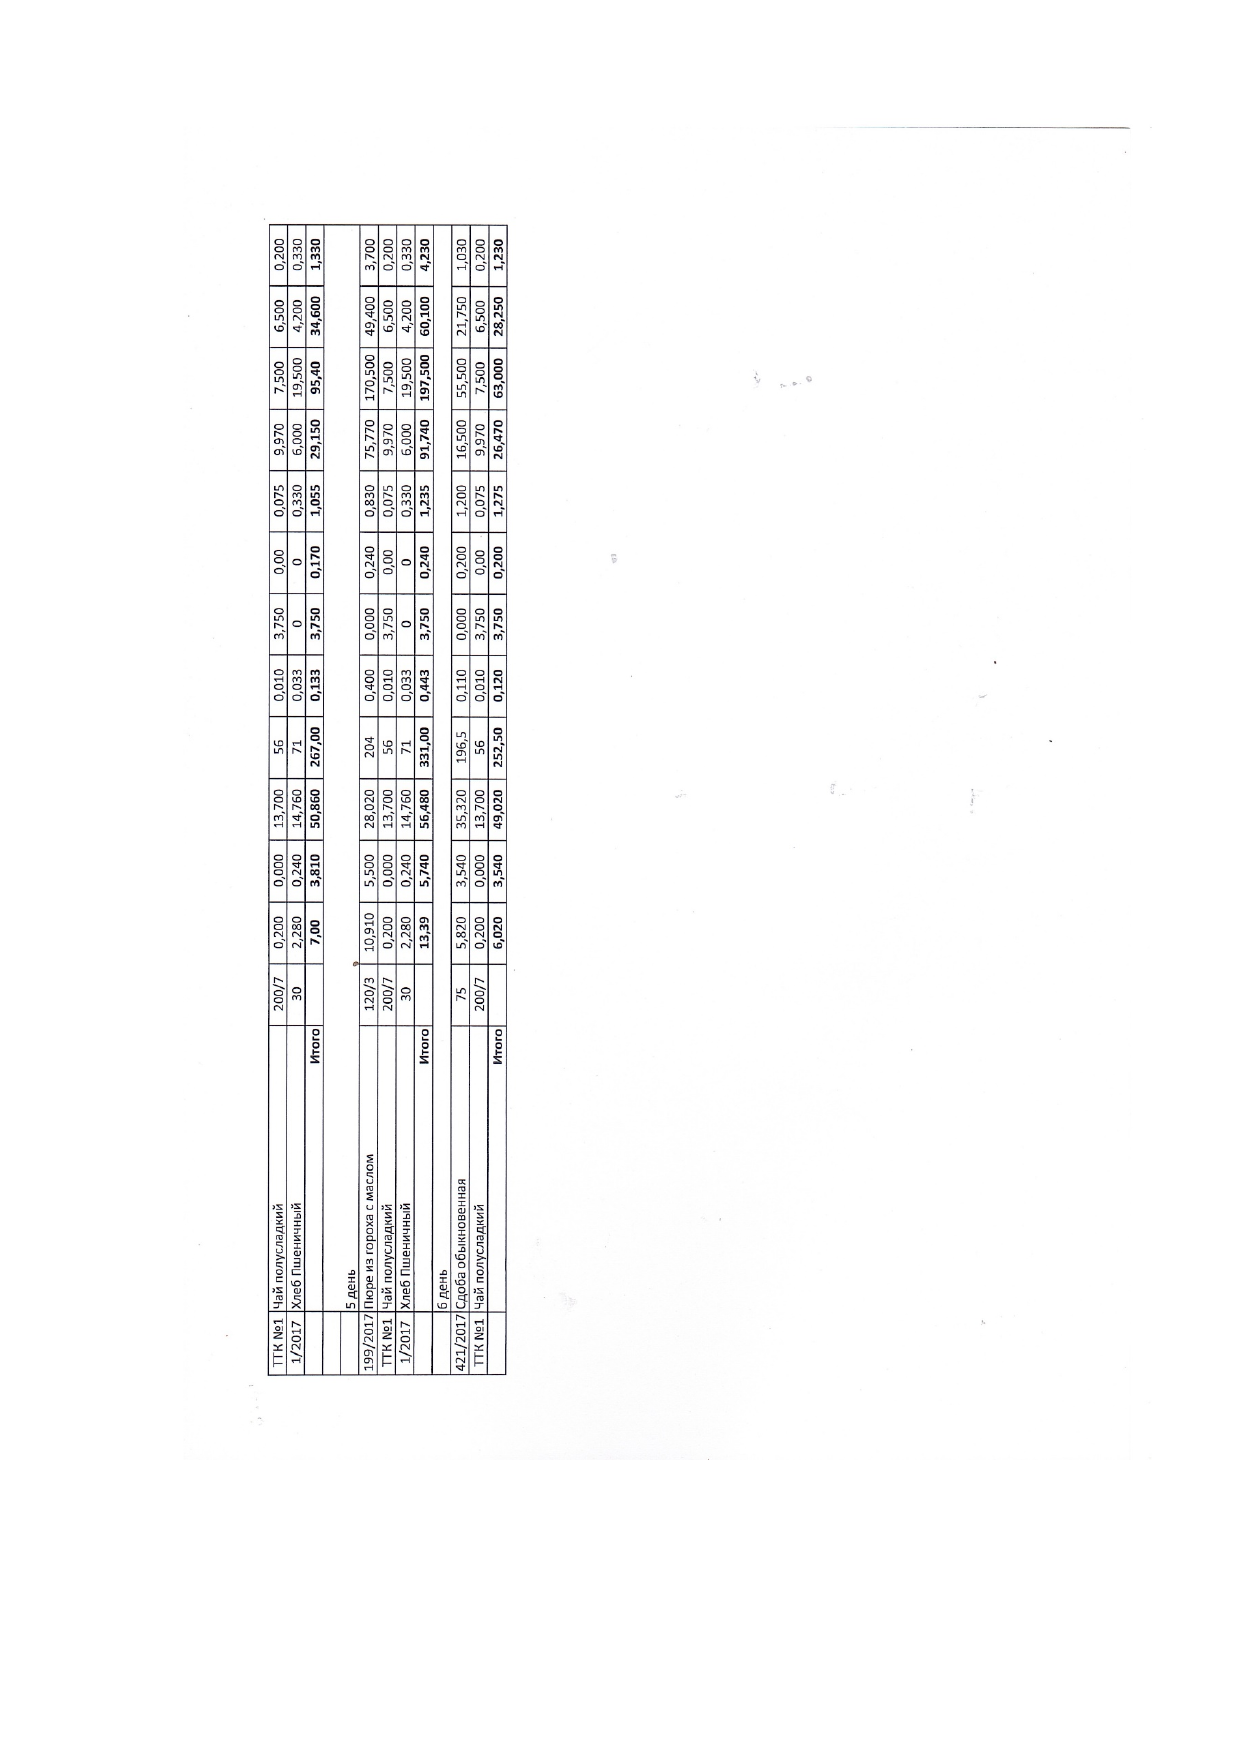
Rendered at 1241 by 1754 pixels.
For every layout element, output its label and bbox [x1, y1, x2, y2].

picture [177, 118, 1152, 1460]
